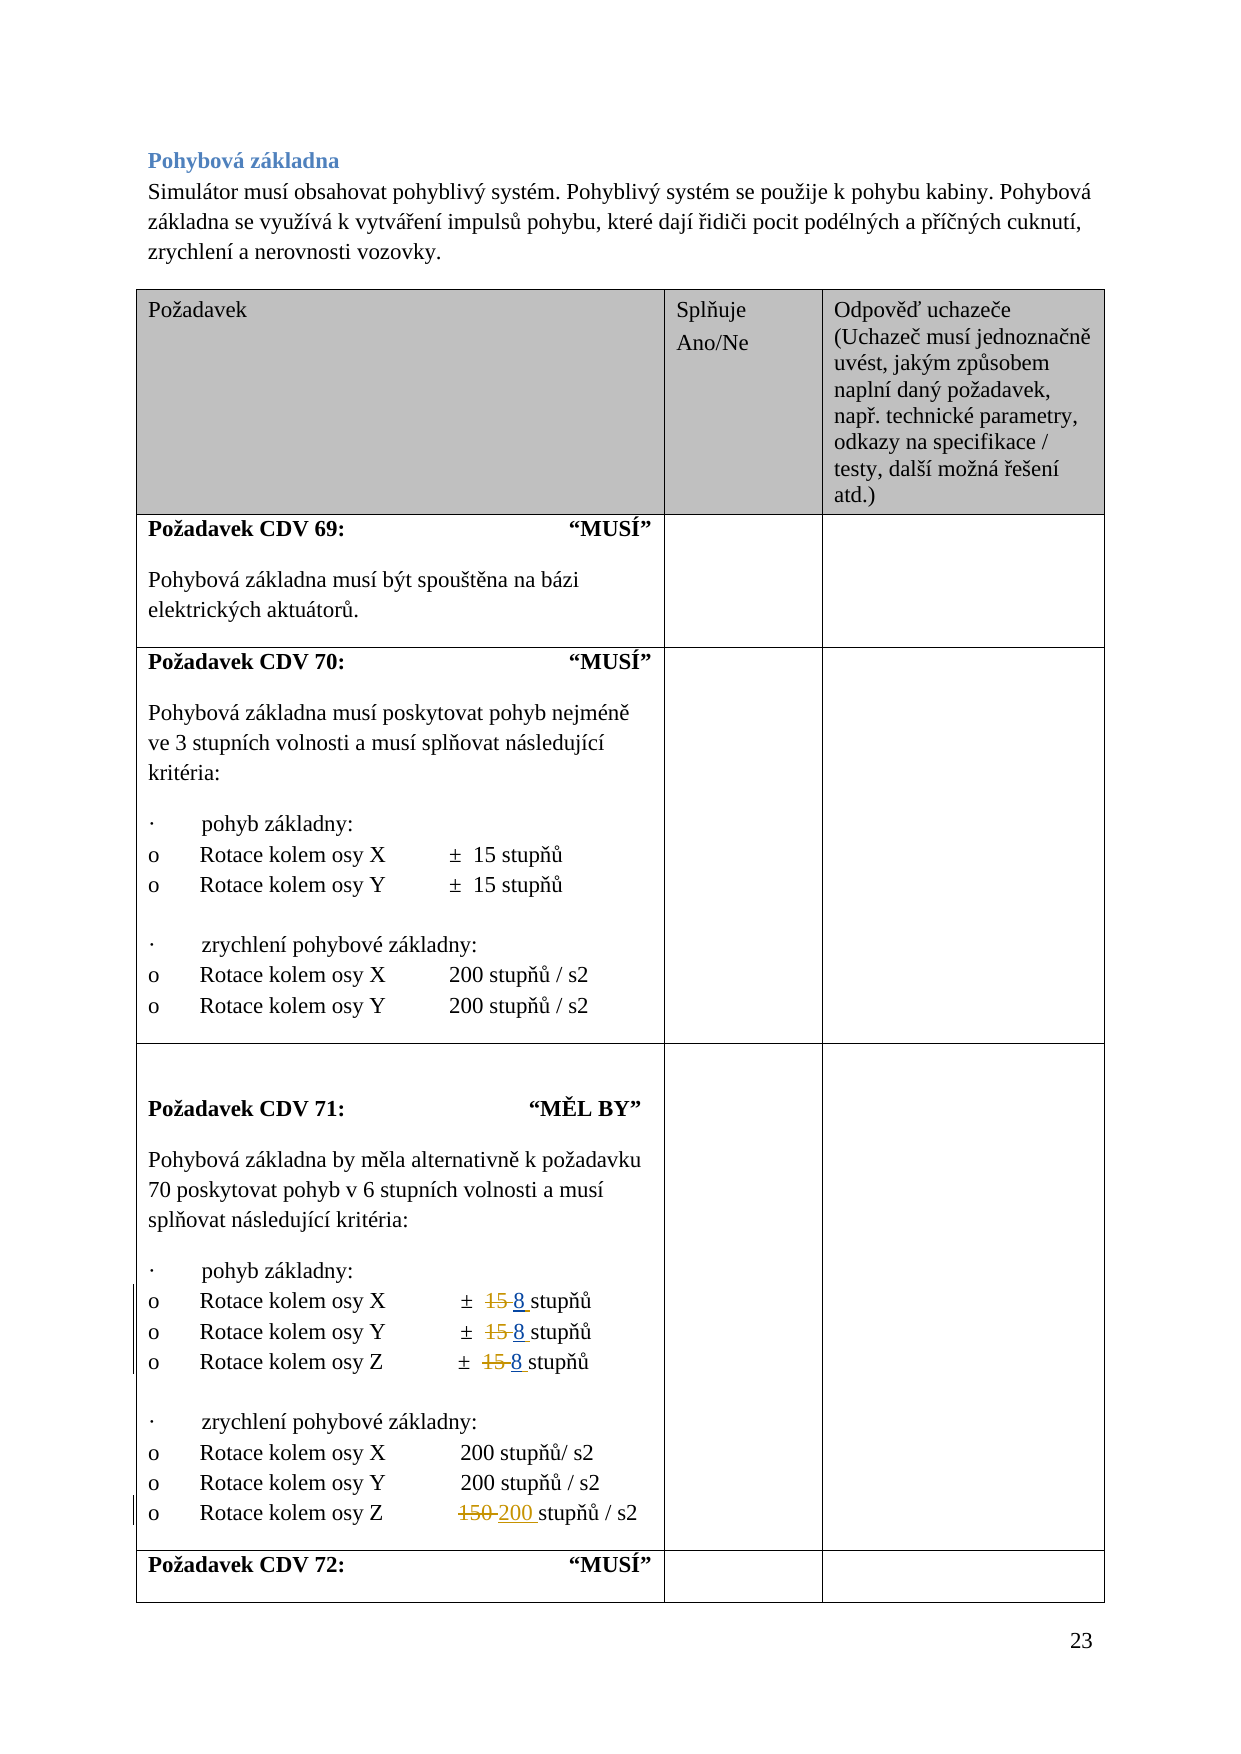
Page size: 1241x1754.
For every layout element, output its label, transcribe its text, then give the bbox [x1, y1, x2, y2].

table_cell [665, 648, 822, 1043]
table_cell Požadavek CDV 71: “MĚL BY” Pohybová základna by měla alternativně k požadavku 70 poskytovat pohyb v 6 stupních volnosti a musí splňovat následující kritéria: · pohyb základny: o Rotace kolem osy X ± stupňů o Rotace kolem osy Y ± stupňů o Rotace kolem osy Z ± stupňů · zrychlení pohybové základny: o Rotace kolem osy X 200 stupňů/ s2 o Rotace kolem osy Y 200 stupňů / s2 o Rotace kolem osy Z stupňů / s2 [137, 1044, 664, 1550]
table_cell [665, 515, 822, 647]
table_cell [665, 1551, 822, 1602]
table_cell [823, 1551, 1104, 1602]
table_cell Požadavek CDV 69: “MUSÍ” Pohybová základna musí být spouštěna na bázi elektrických aktuátorů. [137, 515, 664, 647]
table_cell [823, 515, 1104, 647]
table_cell [823, 648, 1104, 1043]
text Simulátor musí obsahovat pohyblivý systém. Pohyblivý systém se použije k pohybu kabiny. Pohybová základna se využívá k vytváření impulsů pohybu, které dají řidiči pocit podélných a příčných cuknutí, zrychlení a nerovnosti vozovky. [148, 178, 1093, 264]
table_cell [665, 1044, 822, 1550]
table_cell [823, 1044, 1104, 1550]
table_header Požadavek [137, 290, 664, 514]
table_header Odpověď uchazeče (Uchazeč musí jednoznačně uvést, jakým způsobem naplní daný požadavek, např. technické parametry, odkazy na specifikace / testy, další možná řešení atd.) [823, 290, 1104, 514]
table_header Splňuje Ano/Ne [665, 290, 822, 514]
subtitle Pohybová základna [148, 148, 1093, 174]
table_cell Požadavek CDV 70: “MUSÍ” Pohybová základna musí poskytovat pohyb nejméně ve 3 stupních volnosti a musí splňovat následující kritéria: · pohyb základny: o Rotace kolem osy X ± 15 stupňů o Rotace kolem osy Y ± 15 stupňů · zrychlení pohybové základny: o Rotace kolem osy X 200 stupňů / s2 o Rotace kolem osy Y 200 stupňů / s2 [137, 648, 664, 1043]
